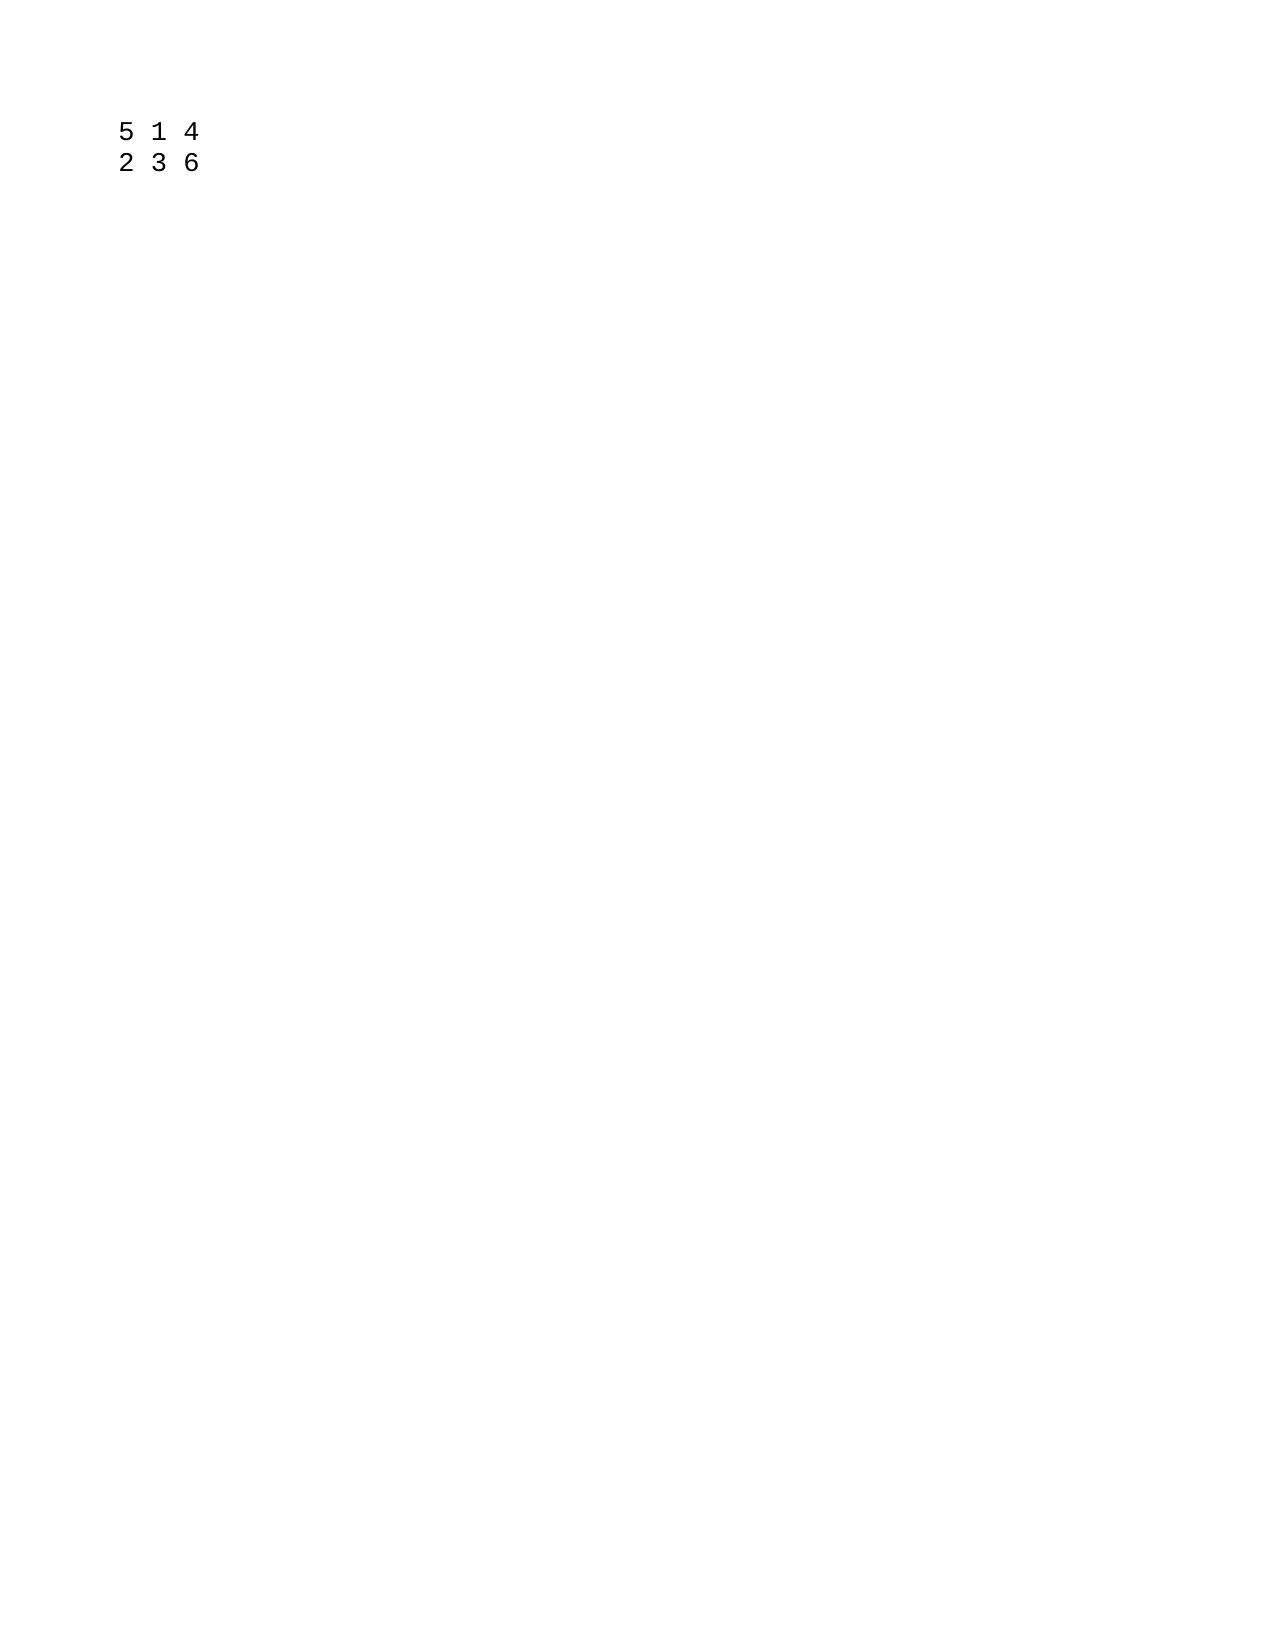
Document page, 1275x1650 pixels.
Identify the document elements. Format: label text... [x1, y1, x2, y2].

text 5 1 4 [118, 118, 1157, 149]
text 2 3 6 [118, 149, 1157, 179]
